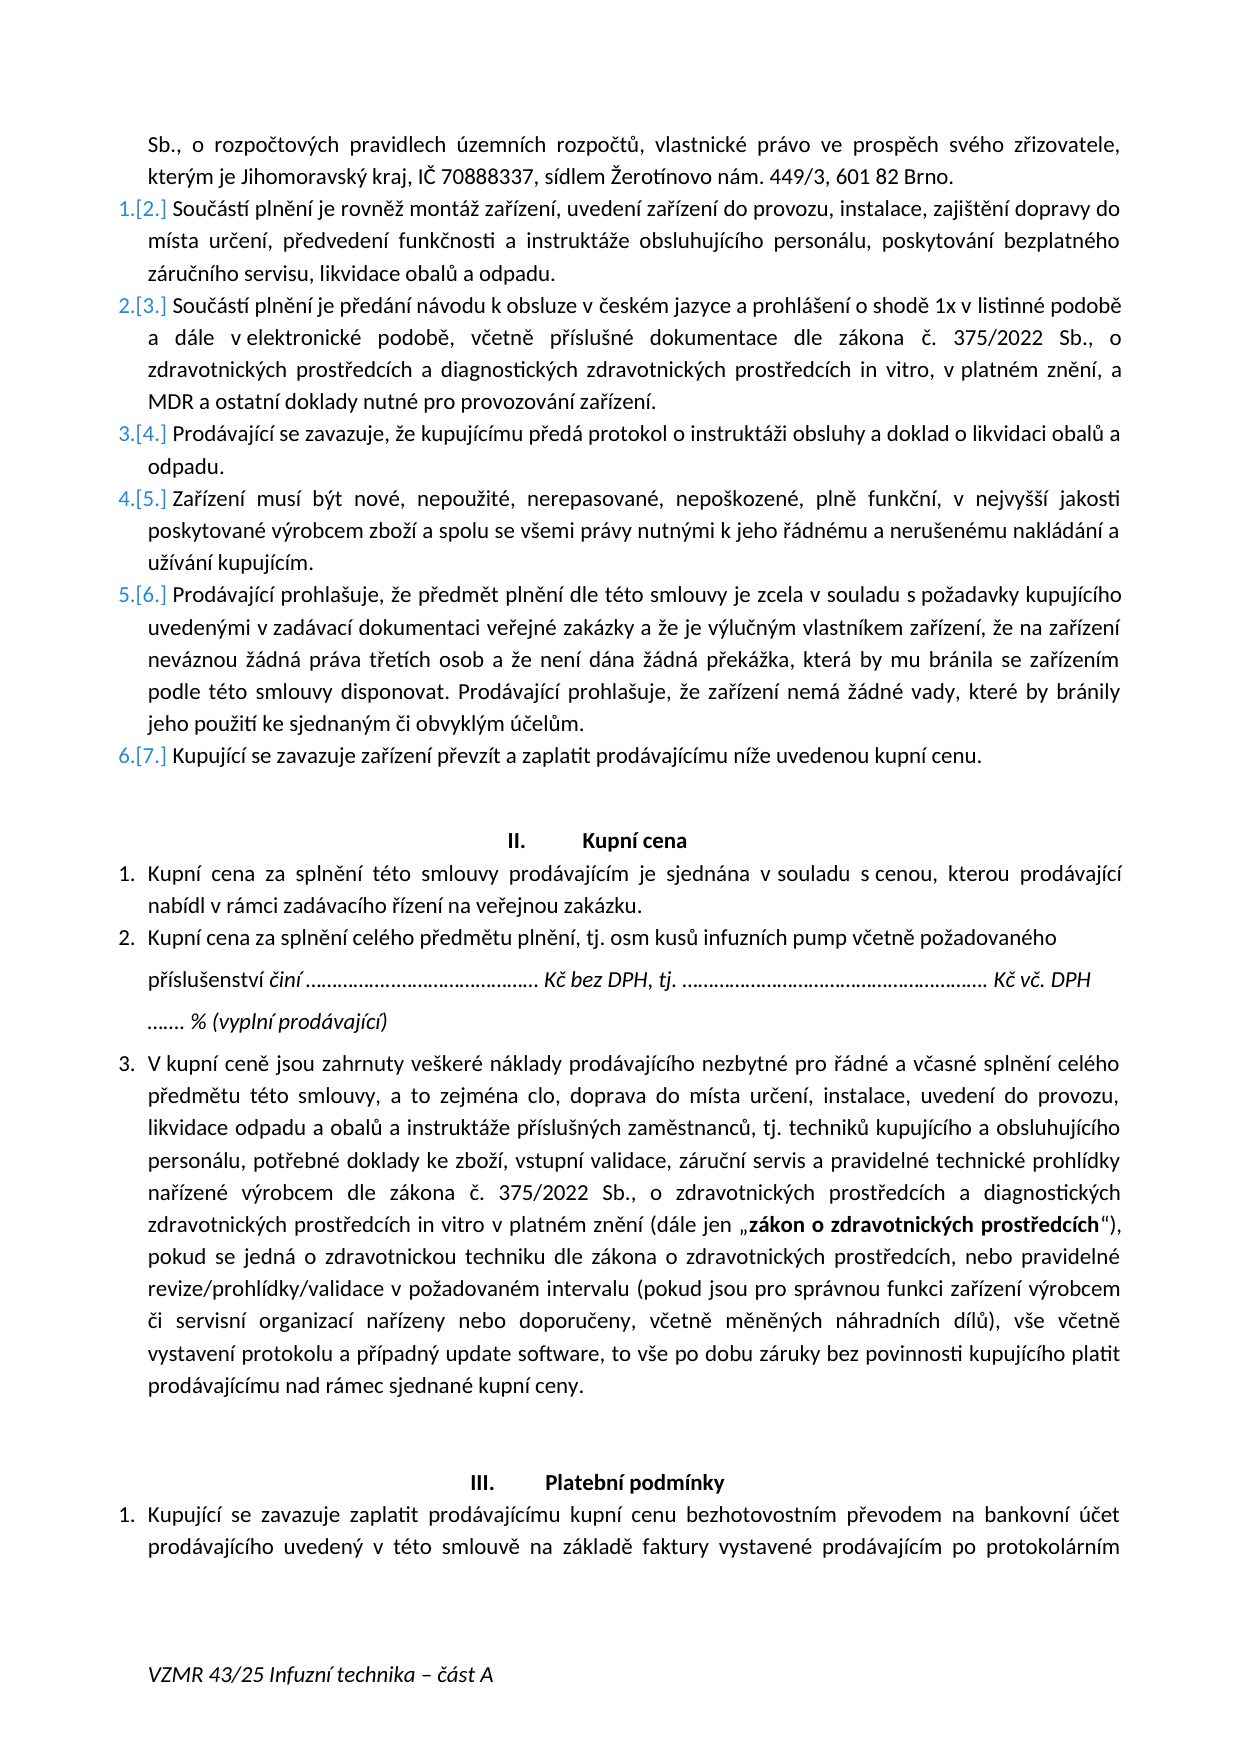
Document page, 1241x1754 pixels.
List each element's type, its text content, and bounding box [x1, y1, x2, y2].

list Kupní cena za splnění celého předmětu plnění, tj. osm kusů infuzních pump včetně požadovaného příslušenství činí ……………..……………………… Kč bez DPH, tj. …………………………………………………. Kč vč. DPH ……. % (vyplní prodávající) [118, 923, 1122, 1035]
list Součástí plnění je rovněž montáž zařízení, uvedení zařízení do provozu, instalace, zajištění dopravy do místa určení, předvedení funkčnosti a instruktáže obsluhujícího personálu, poskytování bezplatného záručního servisu, likvidace obalů a odpadu. [118, 194, 1122, 287]
list Zařízení musí být nové, nepoužité, nerepasované, nepoškozené, plně funkční, v nejvyšší jakosti poskytované výrobcem zboží a spolu se všemi právy nutnými k jeho řádnému a nerušenému nakládání a užívání kupujícím. [118, 484, 1122, 576]
list Kupující se zavazuje zařízení převzít a zaplatit prodávajícímu níže uvedenou kupní cenu. [118, 741, 1122, 769]
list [118, 1500, 1122, 1560]
list Prodávající prohlašuje, že předmět plnění dle této smlouvy je zcela v souladu s požadavky kupujícího uvedenými v zadávací dokumentaci veřejné zakázky a že je výlučným vlastníkem zařízení, že na zařízení neváznou žádná práva třetích osob a že není dána žádná překážka, která by mu bránila se zařízením podle této smlouvy disponovat. Prodávající prohlašuje, že zařízení nemá žádné vady, které by bránily jeho použití ke sjednaným či obvyklým účelům. [118, 581, 1122, 737]
list Prodávající se zavazuje, že kupujícímu předá protokol o instruktáži obsluhy a doklad o likvidaci obalů a odpadu. [118, 419, 1122, 480]
list Součástí plnění je předání návodu k obsluze v českém jazyce a prohlášení o shodě 1x v listinné podobě a dále v elektronické podobě, včetně příslušné dokumentace dle zákona č. 375/2022 Sb., o zdravotnických prostředcích a diagnostických zdravotnických prostředcích in vitro, v platném znění, a MDR a ostatní doklady nutné pro provozování zařízení. [118, 291, 1122, 415]
list V kupní ceně jsou zahrnuty veškeré náklady prodávajícího nezbytné pro řádné a včasné splnění celého předmětu této smlouvy, a to zejména clo, doprava do místa určení, instalace, uvedení do provozu, likvidace odpadu a obalů a instruktáže příslušných zaměstnanců, tj. techniků kupujícího a obsluhujícího personálu, potřebné doklady ke zboží, vstupní validace, záruční servis a pravidelné technické prohlídky nařízené výrobcem dle zákona č. 375/2022 Sb., o zdravotnických prostředcích a diagnostických zdravotnických prostředcích in vitro v platném znění (dále jen „zákon o zdravotnických prostředcích“), pokud se jedná o zdravotnickou techniku dle zákona o zdravotnických prostředcích, nebo pravidelné revize/prohlídky/validace v požadovaném intervalu (pokud jsou pro správnou funkci zařízení výrobcem či servisní organizací nařízeny nebo doporučeny, včetně měněných náhradních dílů), vše včetně vystavení protokolu a případný update software, to vše po dobu záruky bez povinnosti kupujícího platit prodávajícímu nad rámec sjednané kupní ceny. [118, 1049, 1122, 1399]
list Kupní cena [73, 827, 1122, 855]
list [118, 130, 1122, 190]
list Kupní cena za splnění této smlouvy prodávajícím je sjednána v souladu s cenou, kterou prodávající nabídl v rámci zadávacího řízení na veřejnou zakázku. [118, 859, 1122, 919]
list Platební podmínky [73, 1468, 1122, 1496]
